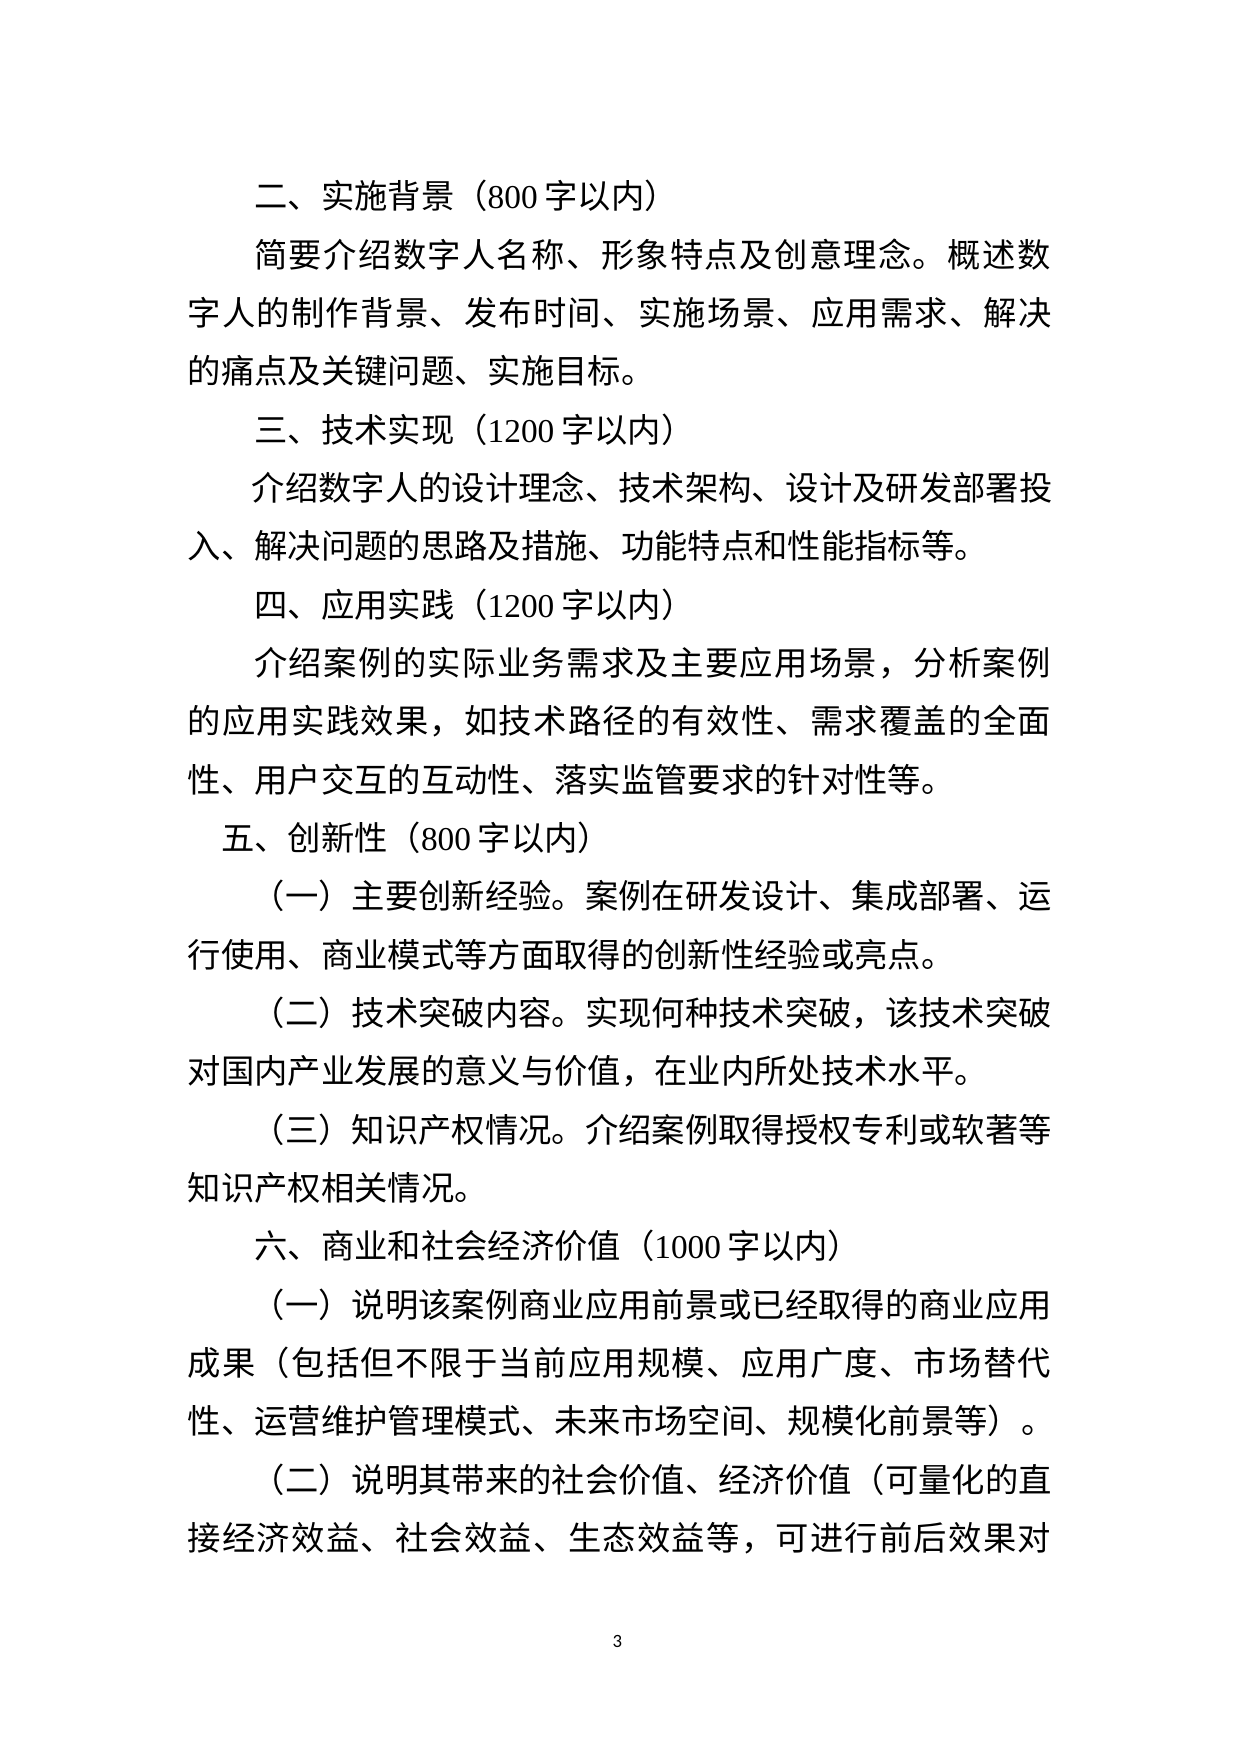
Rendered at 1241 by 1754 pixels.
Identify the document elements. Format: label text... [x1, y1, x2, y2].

text （一）说明该案例商业应用前景或已经取得的商业应用成果（包括但不限于当前应用规模、应用广度、市场替代性、运营维护管理模式、未来市场空间、规模化前景等）。 [187, 1270, 1053, 1445]
text 六、商业和社会经济价值（1000字以内） [187, 1212, 1053, 1270]
title 应用实践（1200字以内） [254, 570, 1053, 629]
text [187, 1445, 1053, 1562]
text （三）知识产权情况。介绍案例取得授权专利或软著等知识产权相关情况。 [187, 1095, 1053, 1212]
text 简要介绍数字人名称、形象特点及创意理念。概述数字人的制作背景、发布时间、实施场景、应用需求、解决的痛点及关键问题、实施目标。 [187, 220, 1053, 395]
text （二）技术突破内容。实现何种技术突破，该技术突破对国内产业发展的意义与价值，在业内所处技术水平。 [187, 979, 1053, 1095]
text 三、技术实现（1200字以内） [187, 395, 1053, 454]
text 二、实施背景（800字以内） [187, 162, 1053, 220]
text （一）主要创新经验。案例在研发设计、集成部署、运行使用、商业模式等方面取得的创新性经验或亮点。 [187, 862, 1053, 979]
text 介绍数字人的设计理念、技术架构、设计及研发部署投入、解决问题的思路及措施、功能特点和性能指标等。 [187, 454, 1053, 570]
text 介绍案例的实际业务需求及主要应用场景，分析案例的应用实践效果，如技术路径的有效性、需求覆盖的全面性、用户交互的互动性、落实监管要求的针对性等。 五、创新性（800字以内） [187, 629, 1053, 862]
